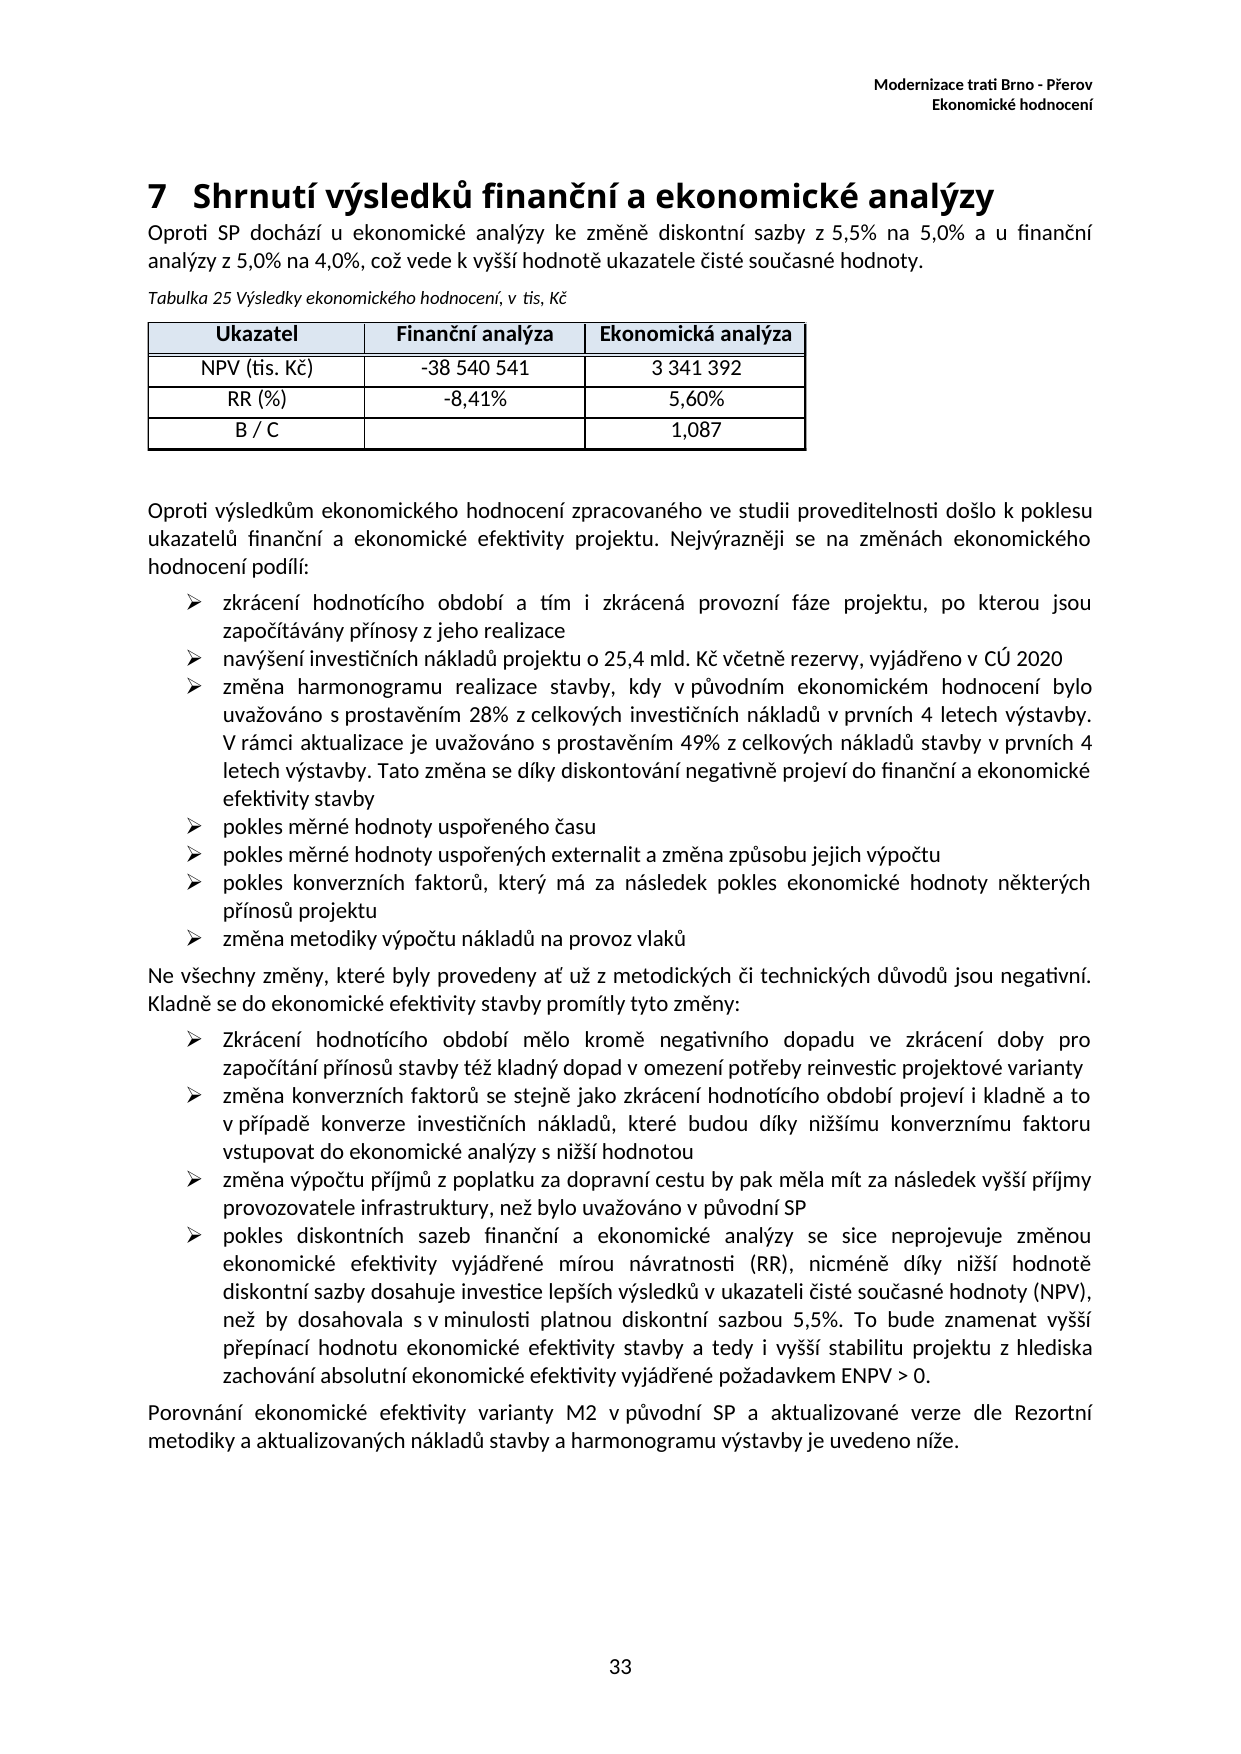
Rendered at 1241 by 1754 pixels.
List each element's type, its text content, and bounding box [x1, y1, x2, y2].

text Oproti výsledkům ekonomického hodnocení zpracovaného ve studii proveditelnosti došlo k poklesu ukazatelů finanční a ekonomické efektivity projektu. Nejvýrazněji se na změnách ekonomického hodnocení podílí: [148, 496, 1093, 580]
list pokles konverzních faktorů, který má za následek pokles ekonomické hodnoty některých přínosů projektu [185, 868, 1093, 924]
list pokles měrné hodnoty uspořených externalit a změna způsobu jejich výpočtu [185, 840, 1093, 868]
subtitle Shrnutí výsledků finanční a ekonomické analýzy [148, 173, 1093, 218]
list navýšení investičních nákladů projektu o 25,4 mld. Kč včetně rezervy, vyjádřeno v CÚ 2020 [185, 644, 1093, 672]
list změna konverzních faktorů se stejně jako zkrácení hodnotícího období projeví i kladně a to v případě konverze investičních nákladů, které budou díky nižšímu konverznímu faktoru vstupovat do ekonomické analýzy s nižší hodnotou [185, 1081, 1093, 1165]
list Zkrácení hodnotícího období mělo kromě negativního dopadu ve zkrácení doby pro započítání přínosů stavby též kladný dopad v omezení potřeby reinvestic projektové varianty [185, 1025, 1093, 1081]
list změna výpočtu příjmů z poplatku za dopravní cestu by pak měla mít za následek vyšší příjmy provozovatele infrastruktury, než bylo uvažováno v původní SP [185, 1165, 1093, 1221]
list změna harmonogramu realizace stavby, kdy v původním ekonomickém hodnocení bylo uvažováno s prostavěním 28% z celkových investičních nákladů v prvních 4 letech výstavby. V rámci aktualizace je uvažováno s prostavěním 49% z celkových nákladů stavby v prvních 4 letech výstavby. Tato změna se díky diskontování negativně projeví do finanční a ekonomické efektivity stavby [185, 672, 1093, 812]
list zkrácení hodnotícího období a tím i zkrácená provozní fáze projektu, po kterou jsou započítávány přínosy z jeho realizace [185, 588, 1093, 644]
text Tabulka 25 Výsledky ekonomického hodnocení, v tis, Kč [148, 287, 1093, 309]
list pokles diskontních sazeb finanční a ekonomické analýzy se sice neprojevuje změnou ekonomické efektivity vyjádřené mírou návratnosti (RR), nicméně díky nižší hodnotě diskontní sazby dosahuje investice lepších výsledků v ukazateli čisté současné hodnoty (NPV), než by dosahovala s v minulosti platnou diskontní sazbou 5,5%. To bude znamenat vyšší přepínací hodnotu ekonomické efektivity stavby a tedy i vyšší stabilitu projektu z hlediska zachování absolutní ekonomické efektivity vyjádřené požadavkem ENPV > 0. [185, 1221, 1093, 1389]
text Porovnání ekonomické efektivity varianty M2 v původní SP a aktualizované verze dle Rezortní metodiky a aktualizovaných nákladů stavby a harmonogramu výstavby je uvedeno níže. [148, 1398, 1093, 1454]
list změna metodiky výpočtu nákladů na provoz vlaků [185, 924, 1093, 952]
text Oproti SP dochází u ekonomické analýzy ke změně diskontní sazby z 5,5% na 5,0% a u finanční analýzy z 5,0% na 4,0%, což vede k vyšší hodnotě ukazatele čisté současné hodnoty. [148, 218, 1093, 274]
text Ne všechny změny, které byly provedeny ať už z metodických či technických důvodů jsou negativní. Kladně se do ekonomické efektivity stavby promítly tyto změny: [148, 961, 1093, 1017]
list pokles měrné hodnoty uspořeného času [185, 812, 1093, 840]
